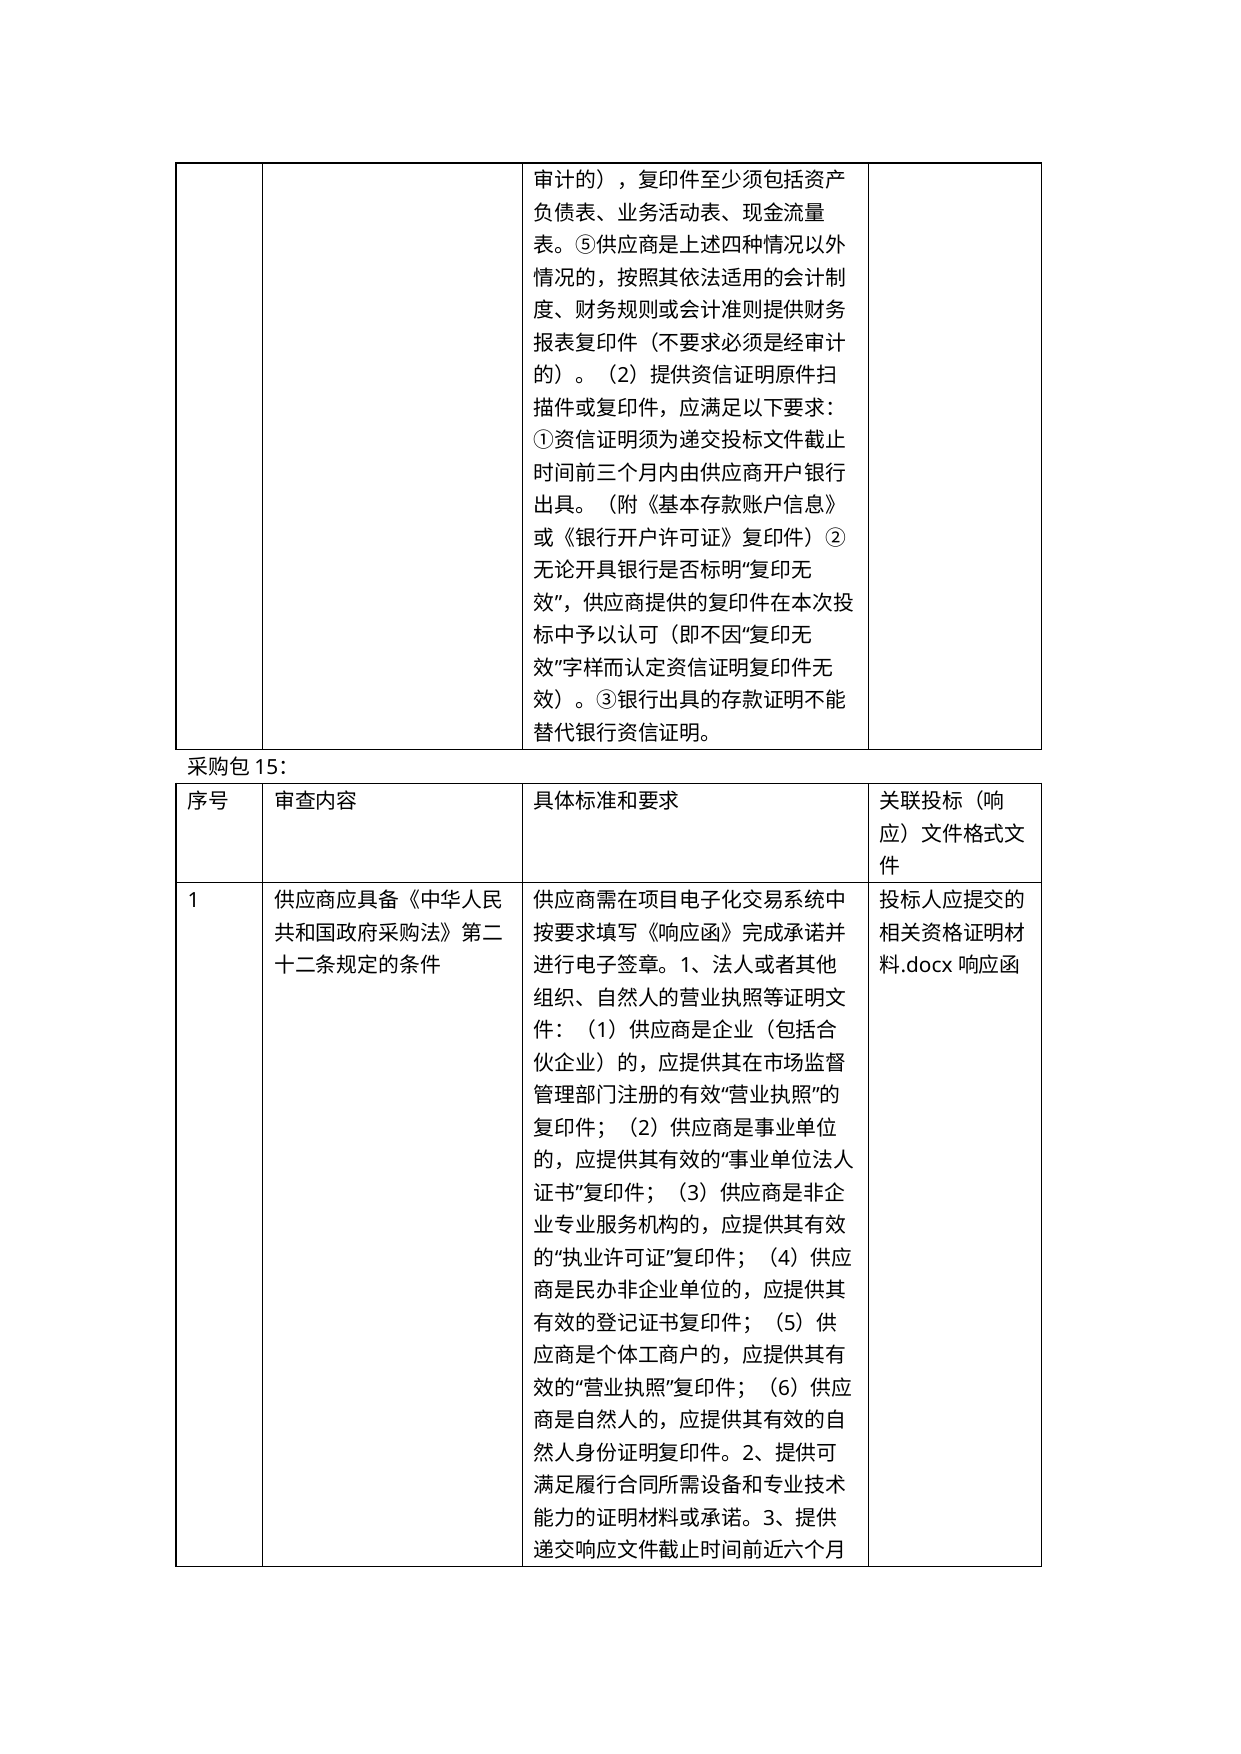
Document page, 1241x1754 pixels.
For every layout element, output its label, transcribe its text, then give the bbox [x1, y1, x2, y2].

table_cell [263, 164, 522, 748]
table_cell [523, 164, 868, 748]
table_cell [263, 883, 522, 1566]
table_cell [869, 164, 1041, 748]
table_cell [869, 883, 1041, 1566]
table_header 序号 [177, 784, 262, 882]
table_header 关联投标（响应）文件格式文件 [869, 784, 1041, 882]
table_header 审查内容 [263, 784, 522, 882]
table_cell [523, 883, 868, 1566]
table_cell 1 [177, 883, 262, 1566]
table_cell 2 [177, 164, 262, 748]
table_header 具体标准和要求 [523, 784, 868, 882]
text 采购包15： [187, 750, 1053, 783]
